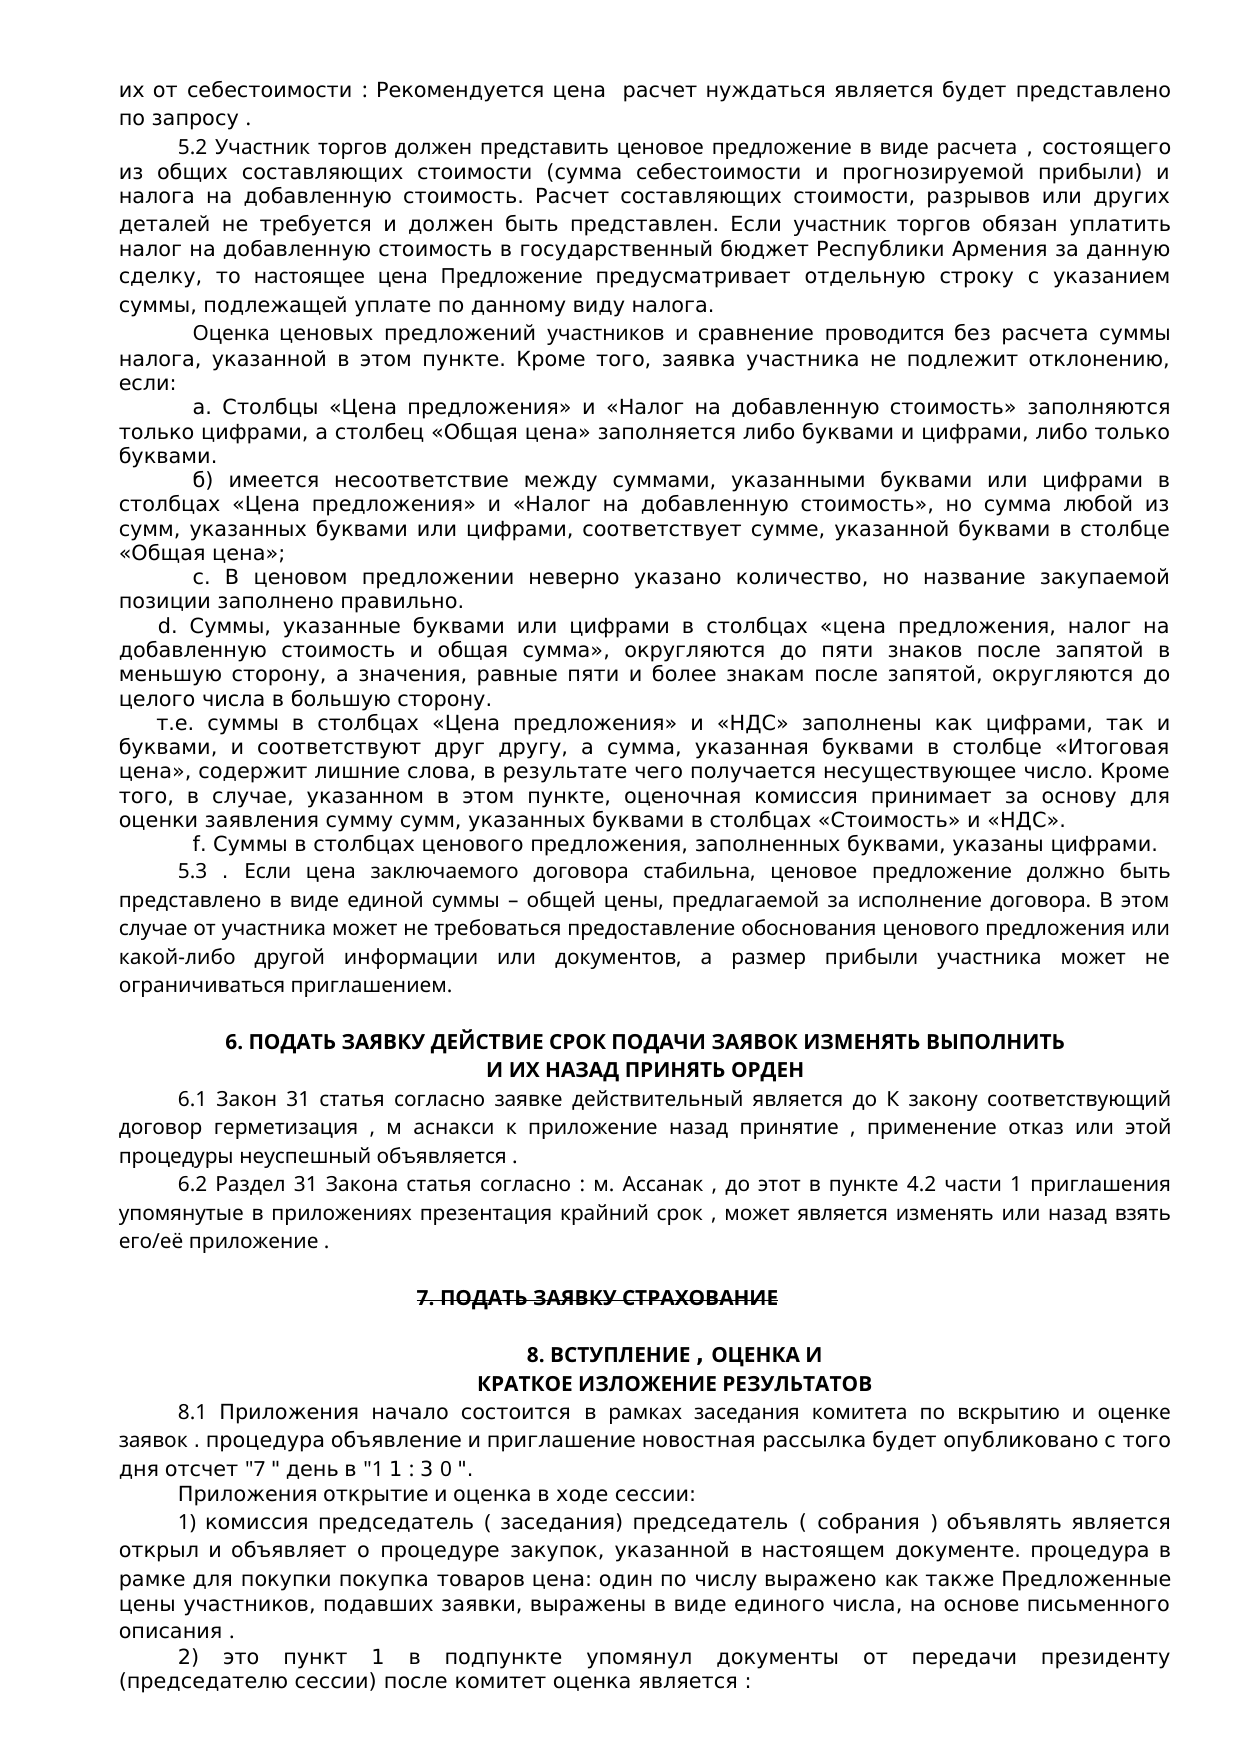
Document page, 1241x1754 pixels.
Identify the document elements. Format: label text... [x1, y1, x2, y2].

text 5.2 Участник торгов должен представить ценовое предложение в виде расчета , состоящего из общих составляющих стоимости (сумма себестоимости и прогнозируемой прибыли) и налога на добавленную стоимость. Расчет составляющих стоимости, разрывов или других деталей не требуется и должен быть представлен. Если участник торгов обязан уплатить налог на добавленную стоимость в государственный бюджет Республики Армения за данную сделку, то настоящее цена Предложение предусматривает отдельную строку с указанием суммы, подлежащей уплате по данному виду налога. [118, 132, 1171, 318]
text б) имеется несоответствие между суммами, указанными буквами или цифрами в столбцах «Цена предложения» и «Налог на добавленную стоимость», но сумма любой из сумм, указанных буквами или цифрами, соответствует сумме, указанной буквами в столбце «Общая цена»; [118, 468, 1171, 565]
text 6. ПОДАТЬ ЗАЯВКУ ДЕЙСТВИЕ СРОК ПОДАЧИ ЗАЯВОК ИЗМЕНЯТЬ ВЫПОЛНИТЬ [118, 1027, 1171, 1056]
text КРАТКОЕ ИЗЛОЖЕНИЕ РЕЗУЛЬТАТОВ [118, 1369, 1171, 1397]
text а. Столбцы «Цена предложения» и «Налог на добавленную стоимость» заполняются только цифрами, а столбец «Общая цена» заполняется либо буквами и цифрами, либо только буквами. [118, 395, 1171, 468]
text И ИХ НАЗАД ПРИНЯТЬ ОРДЕН [118, 1056, 1171, 1084]
text 8.1 Приложения начало состоится в рамках заседания комитета по вскрытию и оценке заявок . процедура объявление и приглашение новостная рассылка будет опубликовано с того дня отсчет "7 " день в "1 1 : 3 0 ". [118, 1397, 1171, 1482]
text c. В ценовом предложении неверно указано количество, но название закупаемой позиции заполнено правильно. [118, 565, 1171, 614]
text 1) комиссия председатель ( заседания) председатель ( собрания ) объявлять является открыл и объявляет о процедуре закупок, указанной в настоящем документе. процедура в рамке для покупки покупка товаров цена: один по числу выражено как также Предложенные цены участников, подавших заявки, выражены в виде единого числа, на основе письменного описания . [118, 1507, 1171, 1645]
text т.е. суммы в столбцах «Цена предложения» и «НДС» заполнены как цифрами, так и буквами, и соответствуют друг другу, а сумма, указанная буквами в столбце «Итоговая цена», содержит лишние слова, в результате чего получается несуществующее число. Кроме того, в случае, указанном в этом пункте, оценочная комиссия принимает за основу для оценки заявления сумму сумм, указанных буквами в столбцах «Стоимость» и «НДС». [118, 711, 1171, 832]
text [118, 75, 1171, 132]
text 7. ПОДАТЬ ЗАЯВКУ СТРАХОВАНИЕ [118, 1283, 1171, 1312]
text Приложения открытие и оценка в ходе сессии: [118, 1482, 1171, 1507]
text 6.1 Закон 31 статья согласно заявке​ действительный является до К закону соответствующий договор герметизация , м аснакси к приложение назад принятие , применение отказ или этой процедуры неуспешный объявляется . [118, 1084, 1171, 1169]
text d. Суммы, указанные буквами или цифрами в столбцах «цена предложения, налог на добавленную стоимость и общая сумма», округляются до пяти знаков после запятой в меньшую сторону, а значения, равные пяти и более знакам после запятой, округляются до целого числа в большую сторону. [118, 614, 1171, 711]
text 6.2 Раздел 31 Закона статья согласно : м. Ассанак , до этот в пункте 4.2 части 1 приглашения упомянутые в приложениях презентация крайний срок , может является изменять или назад взять его/её приложение . [118, 1169, 1171, 1255]
text 2) это пункт 1 в подпункте упомянул документы от передачи президенту (председателю сессии) после комитет оценка является : [118, 1645, 1171, 1693]
text 8. ВСТУПЛЕНИЕ , ОЦЕНКА И [118, 1340, 1171, 1369]
text 5.3 . Если цена заключаемого договора стабильна, ценовое предложение должно быть представлено в виде единой суммы – общей цены, предлагаемой за исполнение договора. В этом случае от участника может не требоваться предоставление обоснования ценового предложения или какой-либо другой информации или документов, а размер прибыли участника может не ограничиваться приглашением. [118, 857, 1171, 999]
text Оценка ценовых предложений участников и сравнение проводится без расчета суммы налога, указанной в этом пункте. Кроме того, заявка участника не подлежит отклонению, если: [118, 318, 1171, 395]
text f. Суммы в столбцах ценового предложения, заполненных буквами, указаны цифрами. [118, 832, 1171, 857]
